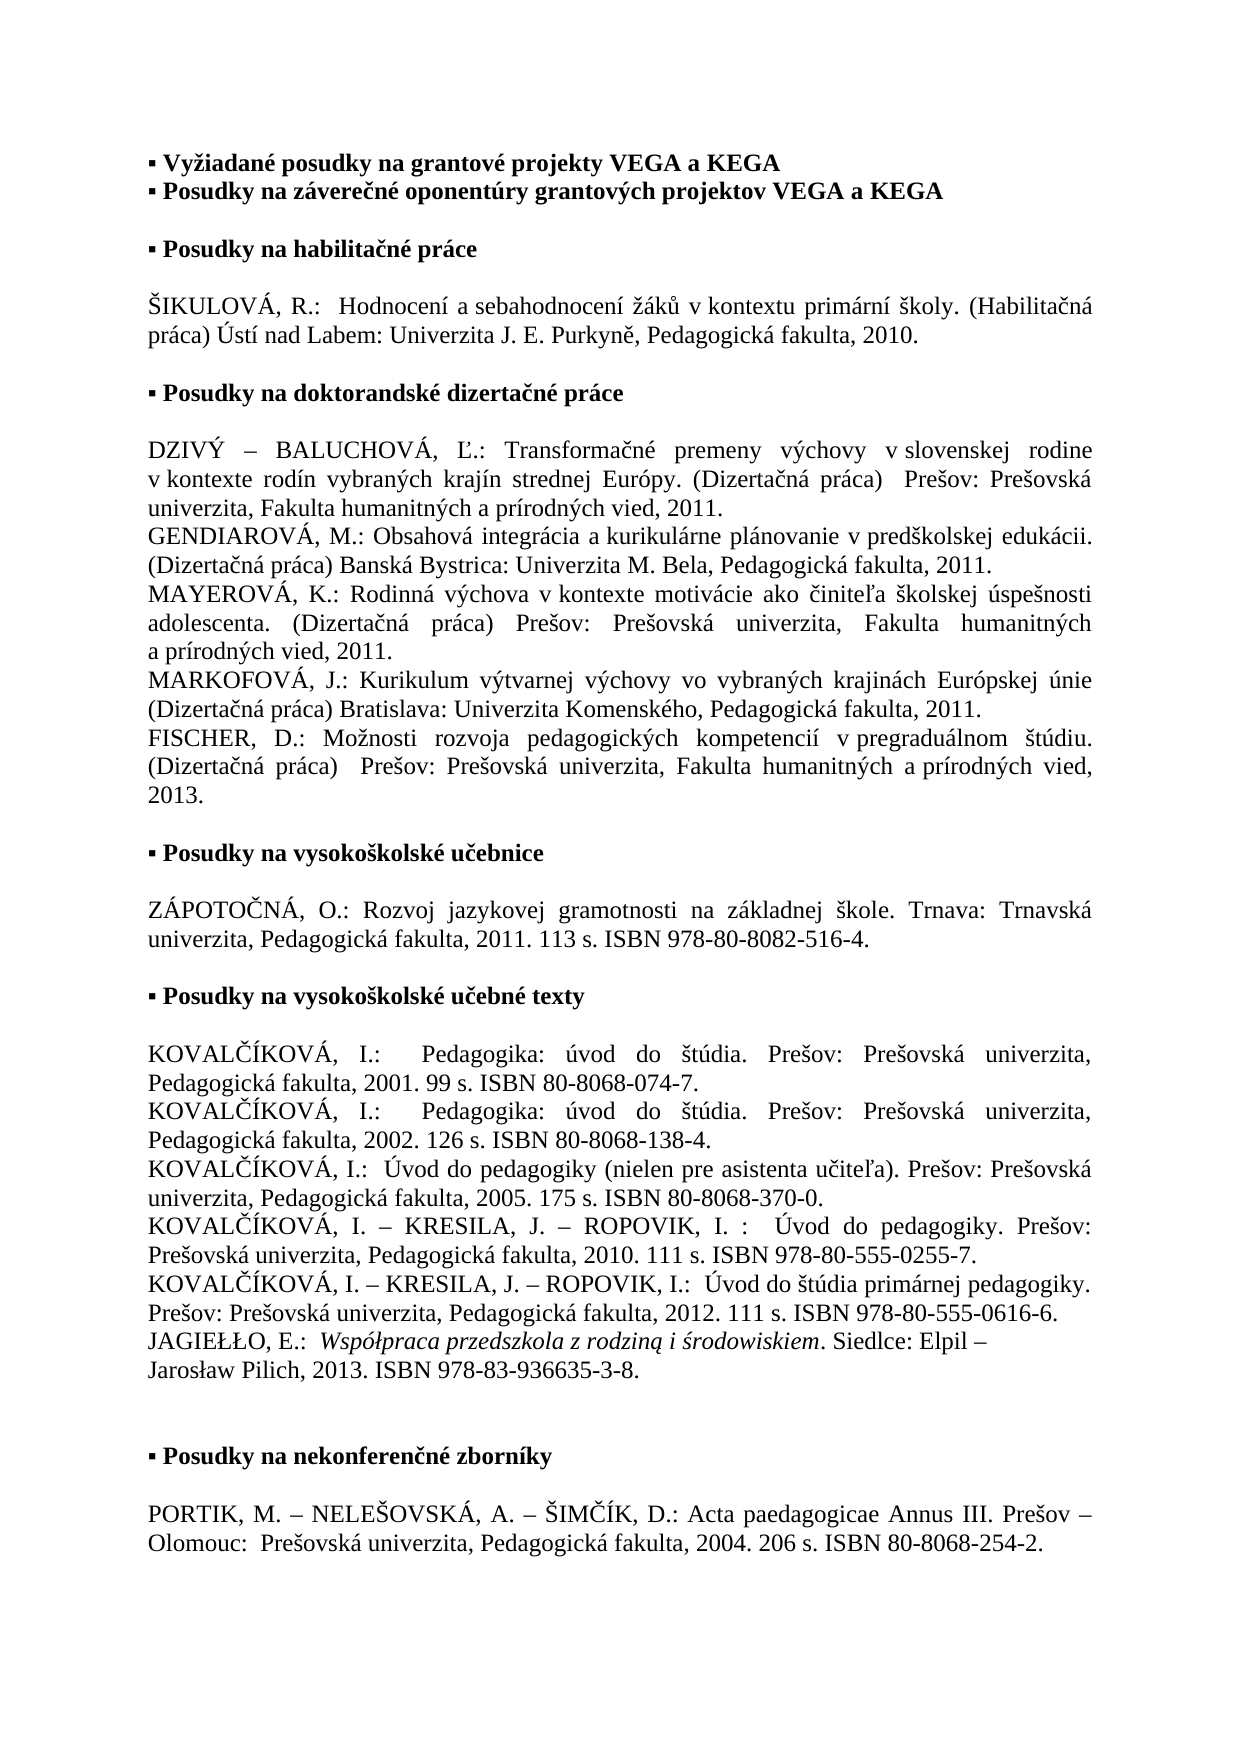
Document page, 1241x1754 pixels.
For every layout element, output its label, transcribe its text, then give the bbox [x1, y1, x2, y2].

text ▪ Posudky na nekonferenčné zborníky [148, 1441, 1093, 1470]
text ŠIKULOVÁ, R.: Hodnocení a sebahodnocení žáků v kontextu primární školy. (Habilitačná práca) Ústí nad Labem: Univerzita J. E. Purkyně, Pedagogická fakulta, 2010. [148, 291, 1093, 349]
text KOVALČÍKOVÁ, I.: Pedagogika: úvod do štúdia. Prešov: Prešovská univerzita, Pedagogická fakulta, 2002. 126 s. ISBN 80-8068-138-4. [148, 1096, 1093, 1154]
text MARKOFOVÁ, J.: Kurikulum výtvarnej výchovy vo vybraných krajinách Európskej únie (Dizertačná práca) Bratislava: Univerzita Komenského, Pedagogická fakulta, 2011. [148, 665, 1093, 723]
text ▪ Posudky na doktorandské dizertačné práce [148, 378, 1093, 406]
text KOVALČÍKOVÁ, I. – KRESILA, J. – ROPOVIK, I.: Úvod do štúdia primárnej pedagogiky. Prešov: Prešovská univerzita, Pedagogická fakulta, 2012. 111 s. ISBN 978-80-555-0616-6. [148, 1269, 1093, 1326]
text PORTIK, M. – NELEŠOVSKÁ, A. – ŠIMČÍK, D.: Acta paedagogicae Annus III. Prešov – Olomouc: Prešovská univerzita, Pedagogická fakulta, 2004. 206 s. ISBN 80-8068-254-2. [148, 1499, 1093, 1556]
text ▪ Posudky na habilitačné práce [148, 234, 1093, 263]
text MAYEROVÁ, K.: Rodinná výchova v kontexte motivácie ako činiteľa školskej úspešnosti adolescenta. (Dizertačná práca) Prešov: Prešovská univerzita, Fakulta humanitných a prírodných vied, 2011. [148, 579, 1093, 665]
text DZIVÝ – BALUCHOVÁ, Ľ.: Transformačné premeny výchovy v slovenskej rodine v kontexte rodín vybraných krajín strednej Európy. (Dizertačná práca) Prešov: Prešovská univerzita, Fakulta humanitných a prírodných vied, 2011. [148, 435, 1093, 521]
text FISCHER, D.: Možnosti rozvoja pedagogických kompetencií v pregraduálnom štúdiu. (Dizertačná práca) Prešov: Prešovská univerzita, Fakulta humanitných a prírodných vied, 2013. [148, 723, 1093, 809]
text ZÁPOTOČNÁ, O.: Rozvoj jazykovej gramotnosti na základnej škole. Trnava: Trnavská univerzita, Pedagogická fakulta, 2011. 113 s. ISBN 978-80-8082-516-4. [148, 895, 1093, 953]
text KOVALČÍKOVÁ, I.: Úvod do pedagogiky (nielen pre asistenta učiteľa). Prešov: Prešovská univerzita, Pedagogická fakulta, 2005. 175 s. ISBN 80-8068-370-0. [148, 1154, 1093, 1211]
text ▪ Posudky na vysokoškolské učebné texty [148, 981, 1093, 1010]
text KOVALČÍKOVÁ, I.: Pedagogika: úvod do štúdia. Prešov: Prešovská univerzita, Pedagogická fakulta, 2001. 99 s. ISBN 80-8068-074-7. [148, 1039, 1093, 1096]
text ▪ Posudky na vysokoškolské učebnice [148, 838, 1093, 866]
text JAGIEŁŁO, E.: Współpraca przedszkola z rodziną i środowiskiem. Siedlce: Elpil – Jarosław Pilich, 2013. ISBN 978-83-936635-3-8. [148, 1326, 1063, 1384]
text GENDIAROVÁ, M.: Obsahová integrácia a kurikulárne plánovanie v predškolskej edukácii. (Dizertačná práca) Banská Bystrica: Univerzita M. Bela, Pedagogická fakulta, 2011. [148, 521, 1093, 579]
text KOVALČÍKOVÁ, I. – KRESILA, J. – ROPOVIK, I. : Úvod do pedagogiky. Prešov: Prešovská univerzita, Pedagogická fakulta, 2010. 111 s. ISBN 978-80-555-0255-7. [148, 1211, 1093, 1269]
text ▪ Vyžiadané posudky na grantové projekty VEGA a KEGA [148, 148, 1093, 176]
text ▪ Posudky na záverečné oponentúry grantových projektov VEGA a KEGA [148, 176, 1093, 205]
